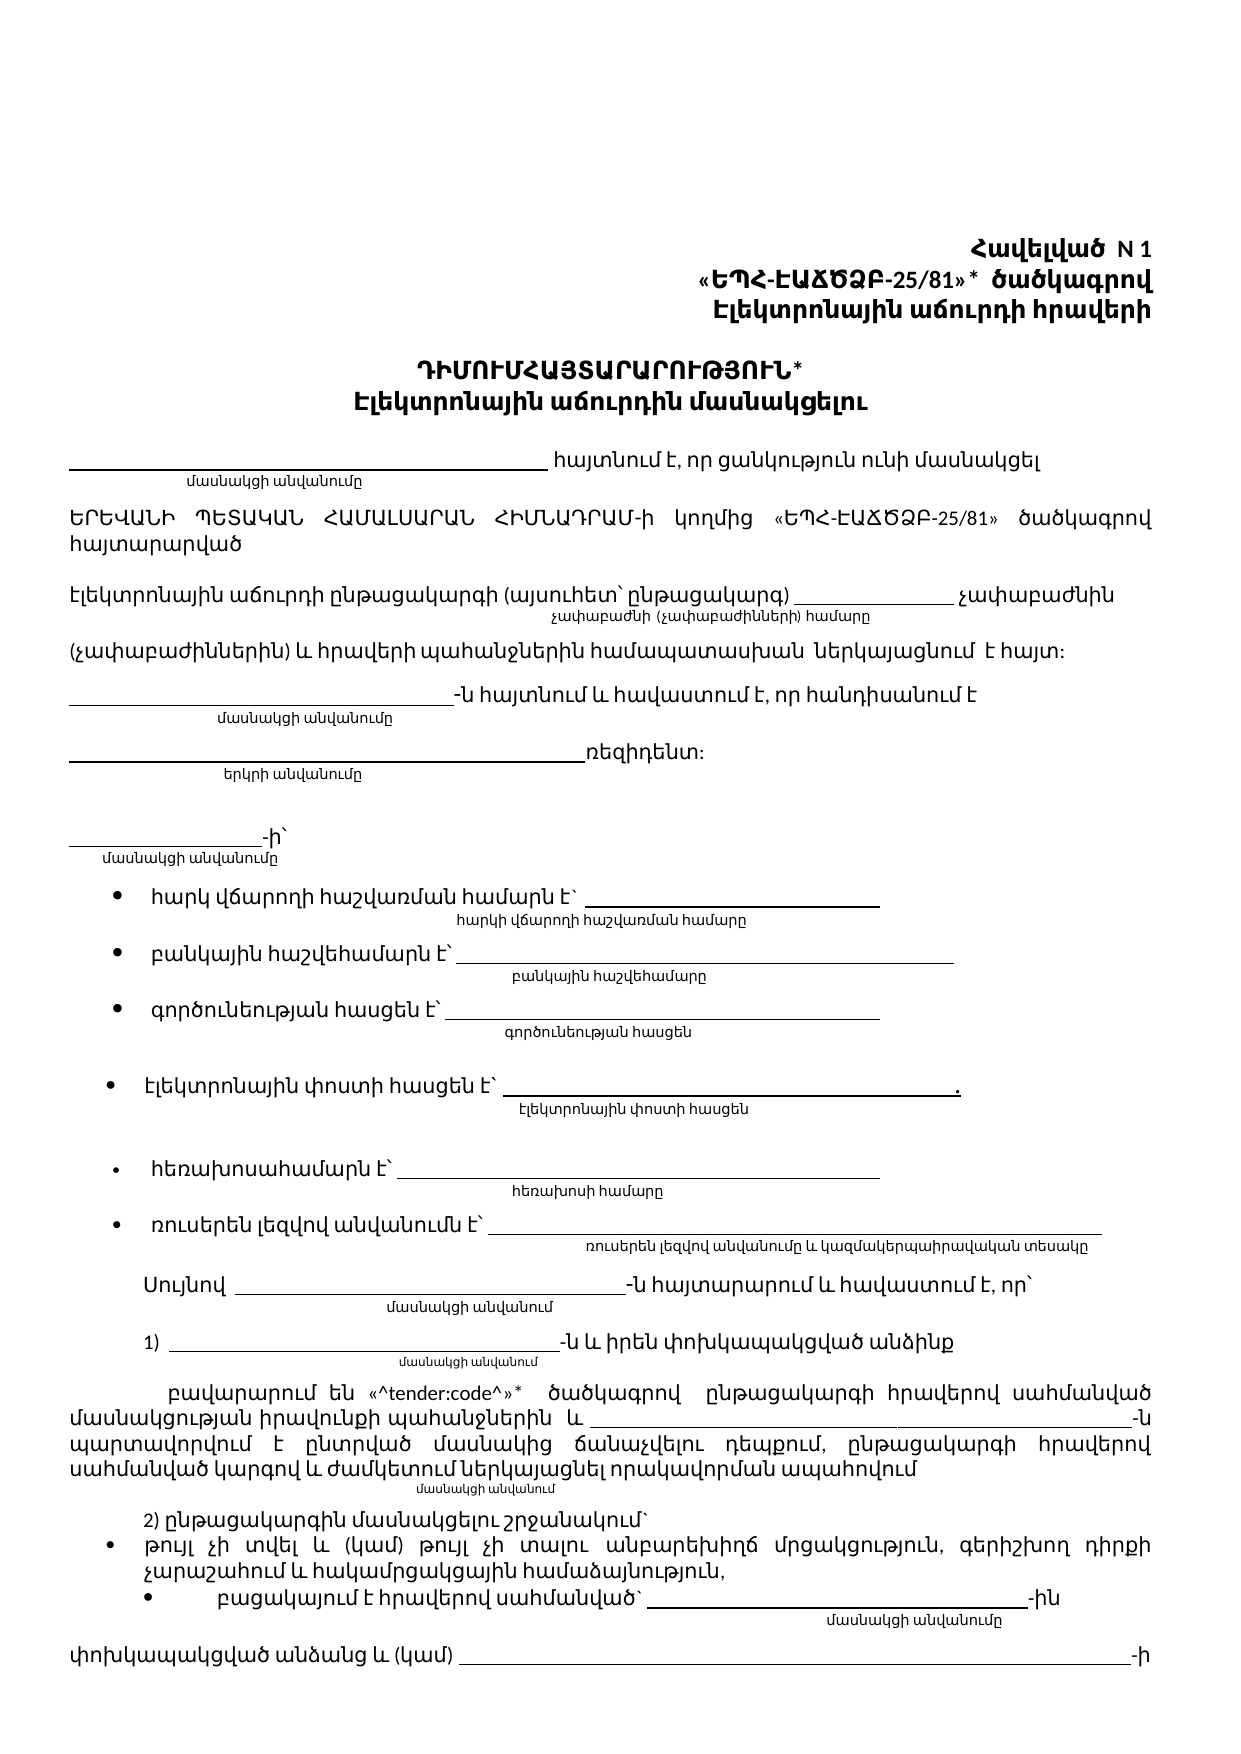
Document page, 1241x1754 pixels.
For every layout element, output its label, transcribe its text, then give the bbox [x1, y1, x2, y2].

list էլեկտրոնային փոստի հասցեն է` . [107, 1066, 1152, 1100]
list հեռախոսահամարն է՝ [113, 1156, 1152, 1182]
text (չափաբաժիններին) և հրավերի պահանջներին համապատասխան ներկայացնում է հայտ: [69, 638, 1152, 663]
text -ի՝ [69, 824, 1152, 850]
subtitle Էլեկտրոնային աճուրդին մասնակցելու [69, 386, 1152, 417]
list բացակայում է հրավերով սահմանված` -ին [69, 1583, 1152, 1611]
text Էլեկտրոնային աճուրդի հրավերի [69, 294, 1152, 325]
text հեռախոսի համարը [438, 1182, 1152, 1212]
text մասնակցի անվանումը [69, 709, 1152, 739]
text մասնակցի անվանումը [69, 472, 1152, 503]
text բանկային հաշվեհամարը [438, 967, 1152, 997]
text բավարարում են «^tender:code^»* ծածկագրով ընթացակարգի հրավերով սահմանված մասնակցության իրավունքի պահանջներին և -ն պարտավորվում է ընտրված մասնակից ճանաչվելու դեպքում, ընթացակարգի հրավերով սահմանված կարգով և ժամկետում ներկայացնել որակավորման ապահովում [69, 1380, 1152, 1482]
text մասնակցի անվանում [69, 1299, 1152, 1329]
list թույլ չի տվել և (կամ) թույլ չի տալու անբարեխիղճ մրցակցություն, գերիշխող դիրքի չարաշահում և հակամրցակցային համաձայնություն, [107, 1532, 1152, 1583]
text ռեզիդենտ: [69, 739, 1152, 765]
list գործունեության հասցեն է՝ [113, 997, 1152, 1023]
text գործունեության հասցեն [69, 1023, 1152, 1053]
text մասնակցի անվանում [69, 1354, 1152, 1380]
list ռուսերեն լեզվով անվանումն է՝ [113, 1212, 1152, 1238]
text հարկի վճարողի հաշվառման համարը [69, 911, 1152, 941]
text հայտնում է, որ ցանկություն ունի մասնակցել [69, 447, 1152, 472]
text մասնակցի անվանումը [69, 850, 1152, 880]
text 1) -ն և իրեն փոխկապակցված անձինք [69, 1329, 1152, 1354]
text փոխկապակցված անձանց և (կամ) -ի [69, 1642, 1152, 1667]
text -ն հայտնում և հավաստում է, որ հանդիսանում է [69, 678, 1152, 709]
text Հավելված N 1 [69, 233, 1152, 264]
text ռուսերեն լեզվով անվանումը և կազմակերպաիրավական տեսակը [512, 1238, 1152, 1268]
text չափաբաժնի (չափաբաժինների) համարը [69, 607, 1152, 638]
text երկրի անվանումը [69, 765, 1152, 796]
text մասնակցի անվանում [69, 1482, 1152, 1507]
text 2) ընթացակարգին մասնակցելու շրջանակում` [69, 1507, 1152, 1532]
text ԴԻՄՈՒՄՀԱՅՏԱՐԱՐՈՒԹՅՈՒՆ* [69, 356, 1152, 386]
text էլեկտրոնային աճուրդի ընթացակարգի (այսուհետ՝ ընթացակարգ) չափաբաժնին [69, 582, 1152, 607]
text էլեկտրոնային փոստի հասցեն [364, 1100, 1152, 1131]
list բանկային հաշվեհամարն է՝ [113, 941, 1152, 967]
text մասնակցի անվանումը [69, 1611, 1152, 1642]
text ԵՐԵՎԱՆԻ ՊԵՏԱԿԱՆ ՀԱՄԱԼՍԱՐԱՆ ՀԻՄՆԱԴՐԱՄ-ի կողմից «ԵՊՀ-ԷԱՃԾՁԲ-25/81» ծածկագրով հայտարարված [69, 503, 1152, 556]
text «ԵՊՀ-ԷԱՃԾՁԲ-25/81»* ծածկագրով [69, 264, 1152, 294]
text Սույնով -ն հայտարարում և հավաստում է, որ՝ [69, 1268, 1152, 1299]
list հարկ վճարողի հաշվառման համարն է` [113, 880, 1152, 911]
